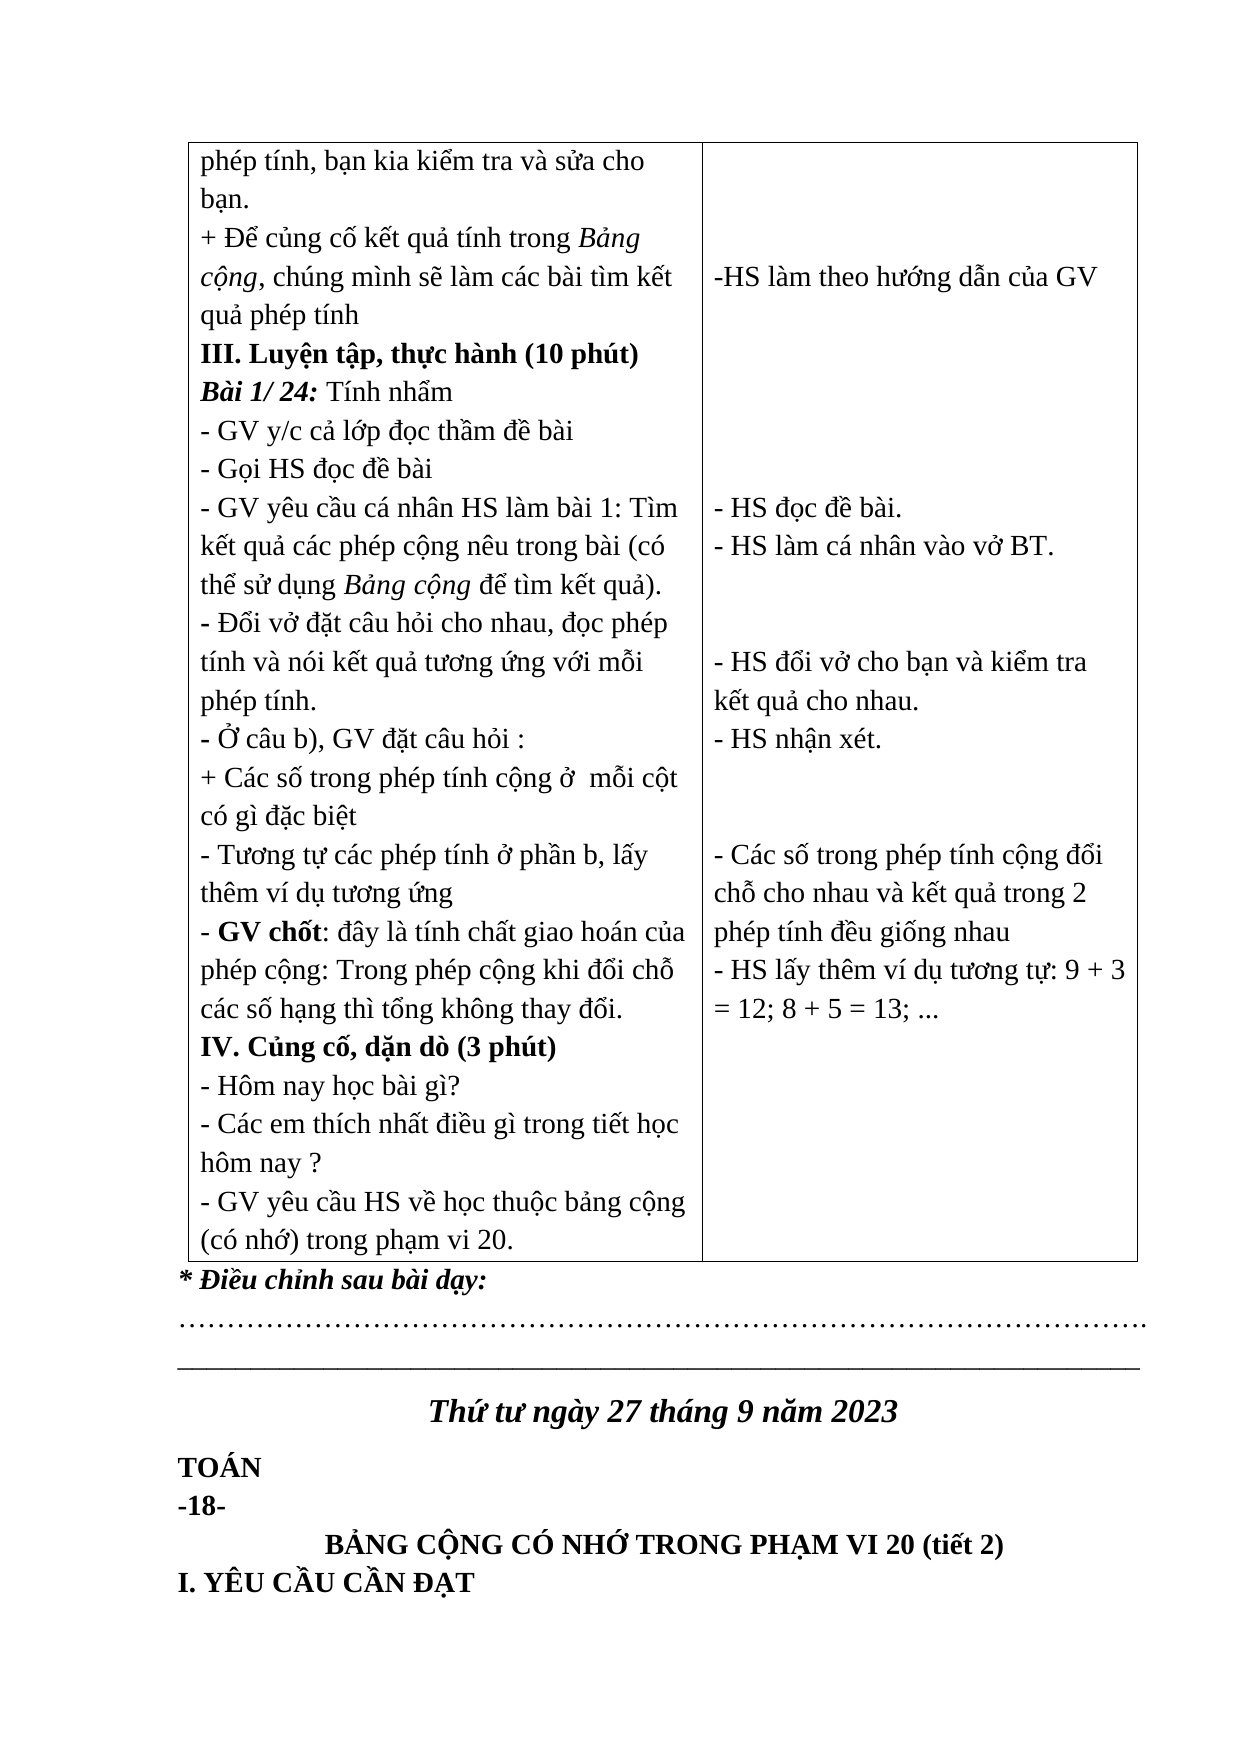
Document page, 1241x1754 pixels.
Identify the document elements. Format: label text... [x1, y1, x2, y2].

text I. YÊU CẦU CẦN ĐẠT [177, 1565, 1152, 1599]
text Thứ tư ngày 27 tháng 9 năm 2023 [177, 1392, 1152, 1430]
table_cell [703, 143, 1137, 1261]
text -18- [177, 1488, 1152, 1522]
text TOÁN [177, 1450, 1152, 1483]
text BẢNG CỘNG CÓ NHỚ TRONG PHẠM VI 20 (tiết 2) [177, 1527, 1152, 1560]
text __________________________________________________________________ [177, 1339, 1152, 1372]
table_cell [189, 143, 702, 1261]
text * Điều chỉnh sau bài dạy: [177, 1262, 1152, 1295]
text ………………………………………………………………………………………. [177, 1300, 1152, 1334]
